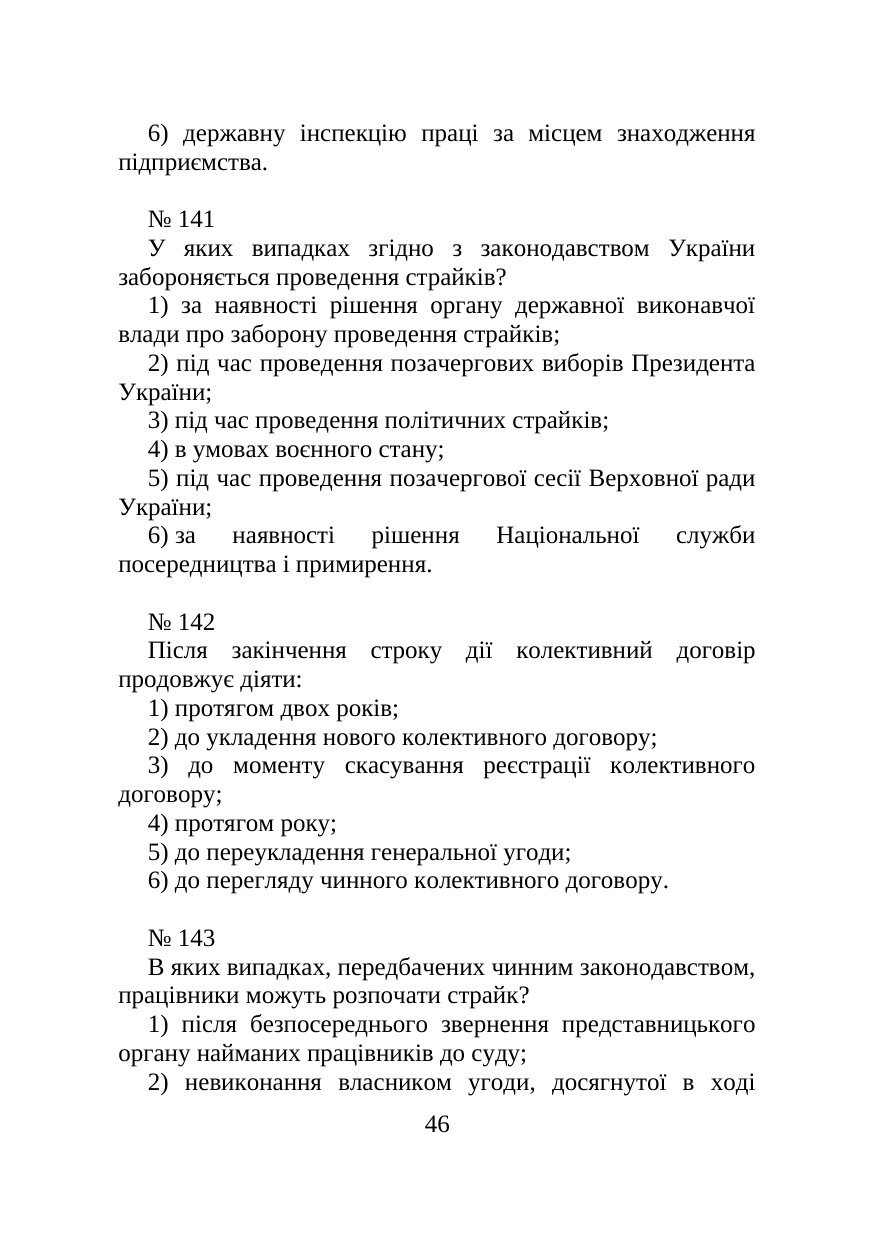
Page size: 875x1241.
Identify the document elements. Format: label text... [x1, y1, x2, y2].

text 1) після безпосереднього звернення представницького органу найманих працівників до суду; [118, 1009, 756, 1067]
text 3) до моменту скасування реєстрації колективного договору; [118, 751, 756, 808]
text 4) в умовах воєнного стану; [118, 434, 756, 463]
text Після закінчення строку дії колективний договір продовжує діяти: [118, 636, 756, 693]
text 1) за наявності рішення органу державної виконавчої влади про заборону проведення страйків; [118, 291, 756, 348]
text № 143 [118, 923, 756, 952]
text 6) до перегляду чинного колективного договору. [118, 866, 756, 894]
text У яких випадках згідно з законодавством України забороняється проведення страйків? [118, 233, 756, 291]
text 4) протягом року; [118, 808, 756, 837]
text 2) до укладення нового колективного договору; [118, 722, 756, 751]
text 5) під час проведення позачергової сесії Верховної ради України; [118, 463, 756, 521]
text № 142 [118, 607, 756, 636]
text 5) до переукладення генеральної угоди; [118, 837, 756, 866]
text № 141 [118, 204, 756, 233]
text 6) за наявності рішення Національної служби посередництва і примирення. [118, 521, 756, 578]
text 6) державну інспекцію праці за місцем знаходження підприємства. [118, 118, 756, 176]
text 1) протягом двох років; [118, 693, 756, 722]
text В яких випадках, передбачених чинним законодавством, працівники можуть розпочати страйк? [118, 952, 756, 1009]
text 3) під час проведення політичних страйків; [118, 406, 756, 434]
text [118, 1067, 756, 1096]
text 2) під час проведення позачергових виборів Президента України; [118, 348, 756, 406]
